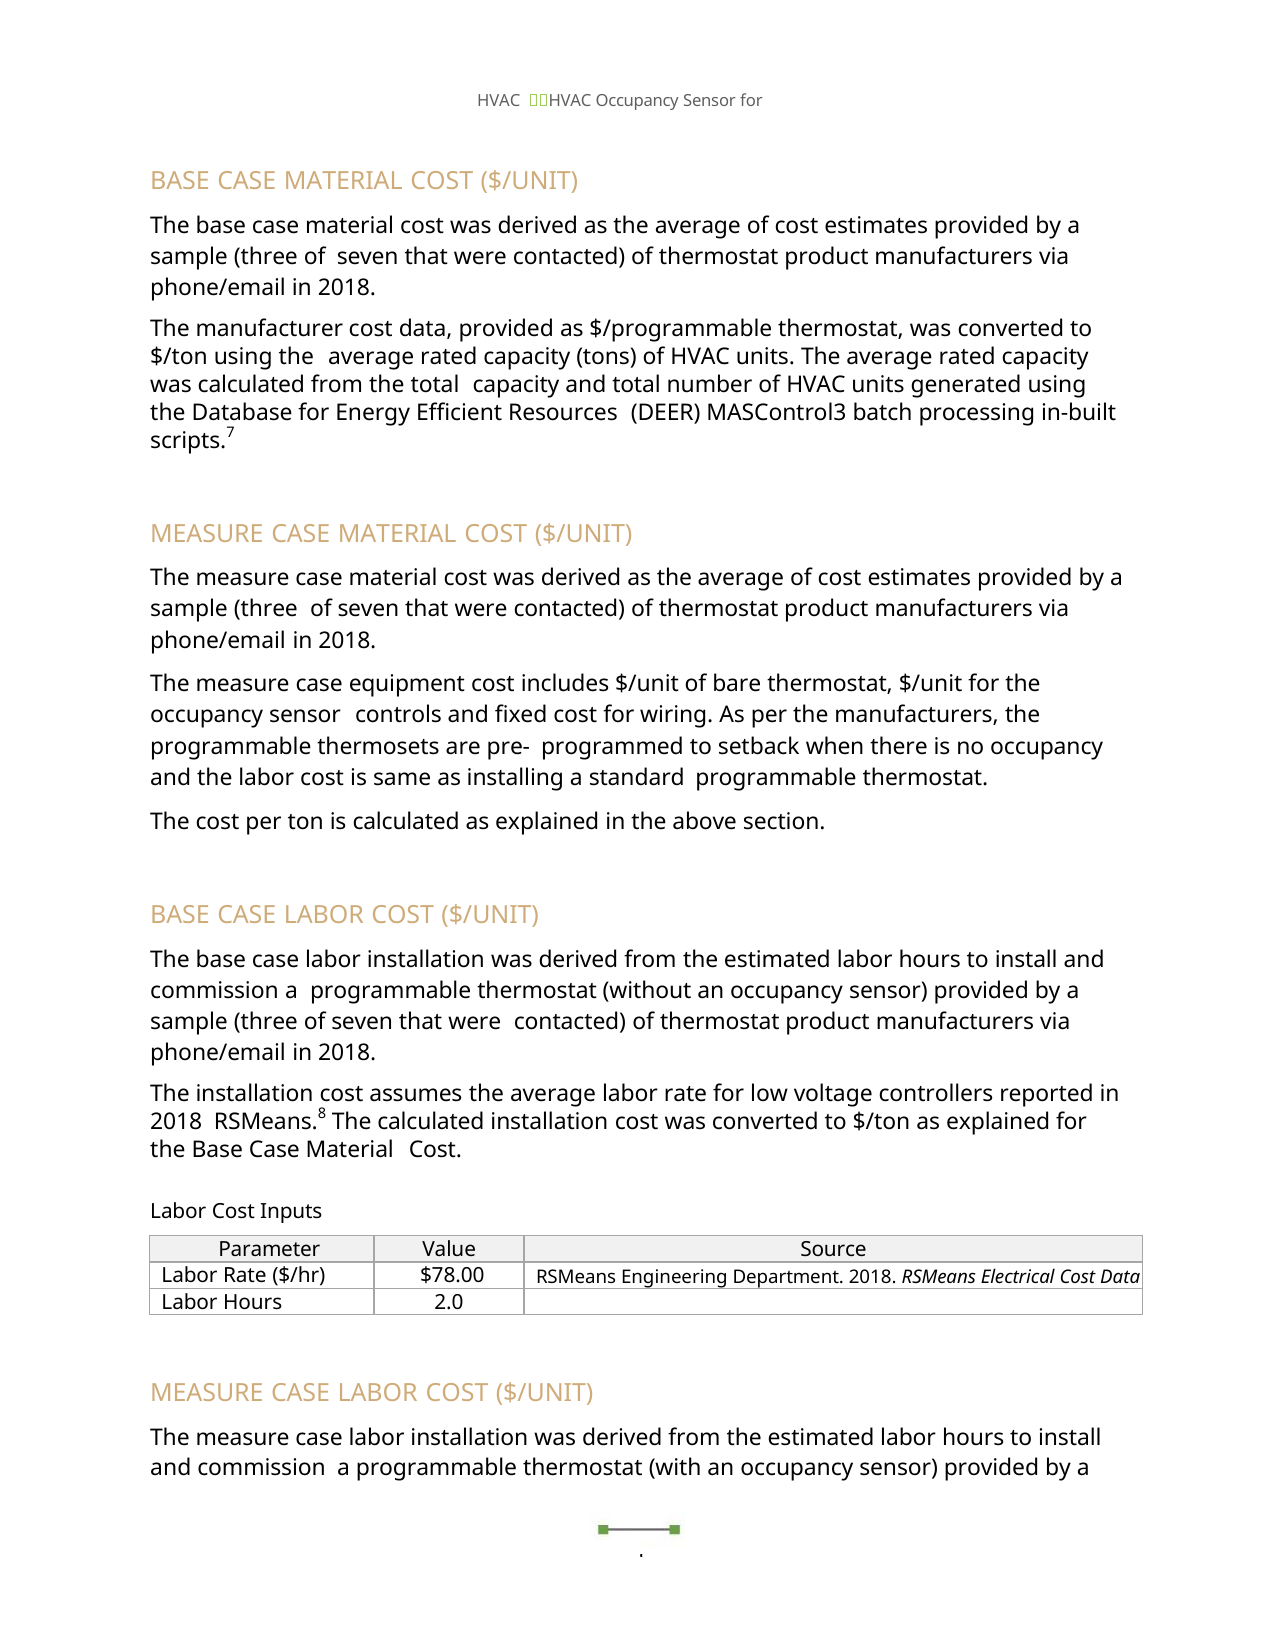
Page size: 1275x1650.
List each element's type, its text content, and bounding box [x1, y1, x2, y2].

table_header Parameter [150, 1236, 373, 1261]
table_cell Labor Rate ($/hr) [150, 1263, 373, 1288]
table_header Value [375, 1236, 523, 1261]
text The measure case equipment cost includes $/unit of bare thermostat, $/unit for the occupancy sensor controls and fixed cost for wiring. As per the manufacturers, the programmable thermosets are pre- programmed to setback when there is no occupancy and the labor cost is same as installing a standard programmable thermostat. [150, 667, 1123, 792]
text The manufacturer cost data, provided as $/programmable thermostat, was converted to $/ton using the average rated capacity (tons) of HVAC units. The average rated capacity was calculated from the total capacity and total number of HVAC units generated using the Database for Energy Efficient Resources (DEER) MASControl3 batch processing in-built scripts.7 [150, 314, 1123, 454]
text The installation cost assumes the average labor rate for low voltage controllers reported in 2018 RSMeans.8 The calculated installation cost was converted to $/ton as explained for the Base Case Material Cost. [150, 1079, 1123, 1163]
table_header Source [525, 1236, 1142, 1261]
picture [589, 1511, 685, 1547]
table_cell Labor Hours [150, 1289, 373, 1314]
text The base case material cost was derived as the average of cost estimates provided by a sample (three of seven that were contacted) of thermostat product manufacturers via phone/email in 2018. [150, 209, 1123, 302]
text The base case labor installation was derived from the estimated labor hours to install and commission a programmable thermostat (without an occupancy sensor) provided by a sample (three of seven that were contacted) of thermostat product manufacturers via phone/email in 2018. [150, 942, 1123, 1067]
text The cost per ton is calculated as explained in the above section. [150, 805, 1156, 836]
table_cell $78.00 [375, 1263, 523, 1288]
subtitle MEASURE CASE MATERIAL COST ($/UNIT) [150, 515, 1156, 549]
table_cell [525, 1289, 1142, 1314]
text The measure case material cost was derived as the average of cost estimates provided by a sample (three of seven that were contacted) of thermostat product manufacturers via phone/email in 2018. [150, 561, 1123, 655]
table_cell 2.0 [375, 1289, 523, 1314]
subtitle BASE CASE LABOR COST ($/UNIT) [150, 897, 1156, 931]
table_cell RSMeans Engineering Department. 2018. RSMeans Electrical Cost Data 2018. [525, 1263, 1142, 1288]
subtitle BASE CASE MATERIAL COST ($/UNIT) [150, 163, 1156, 197]
text Labor Cost Inputs [150, 1196, 1156, 1225]
subtitle MEASURE CASE LABOR COST ($/UNIT) [150, 1374, 1156, 1408]
